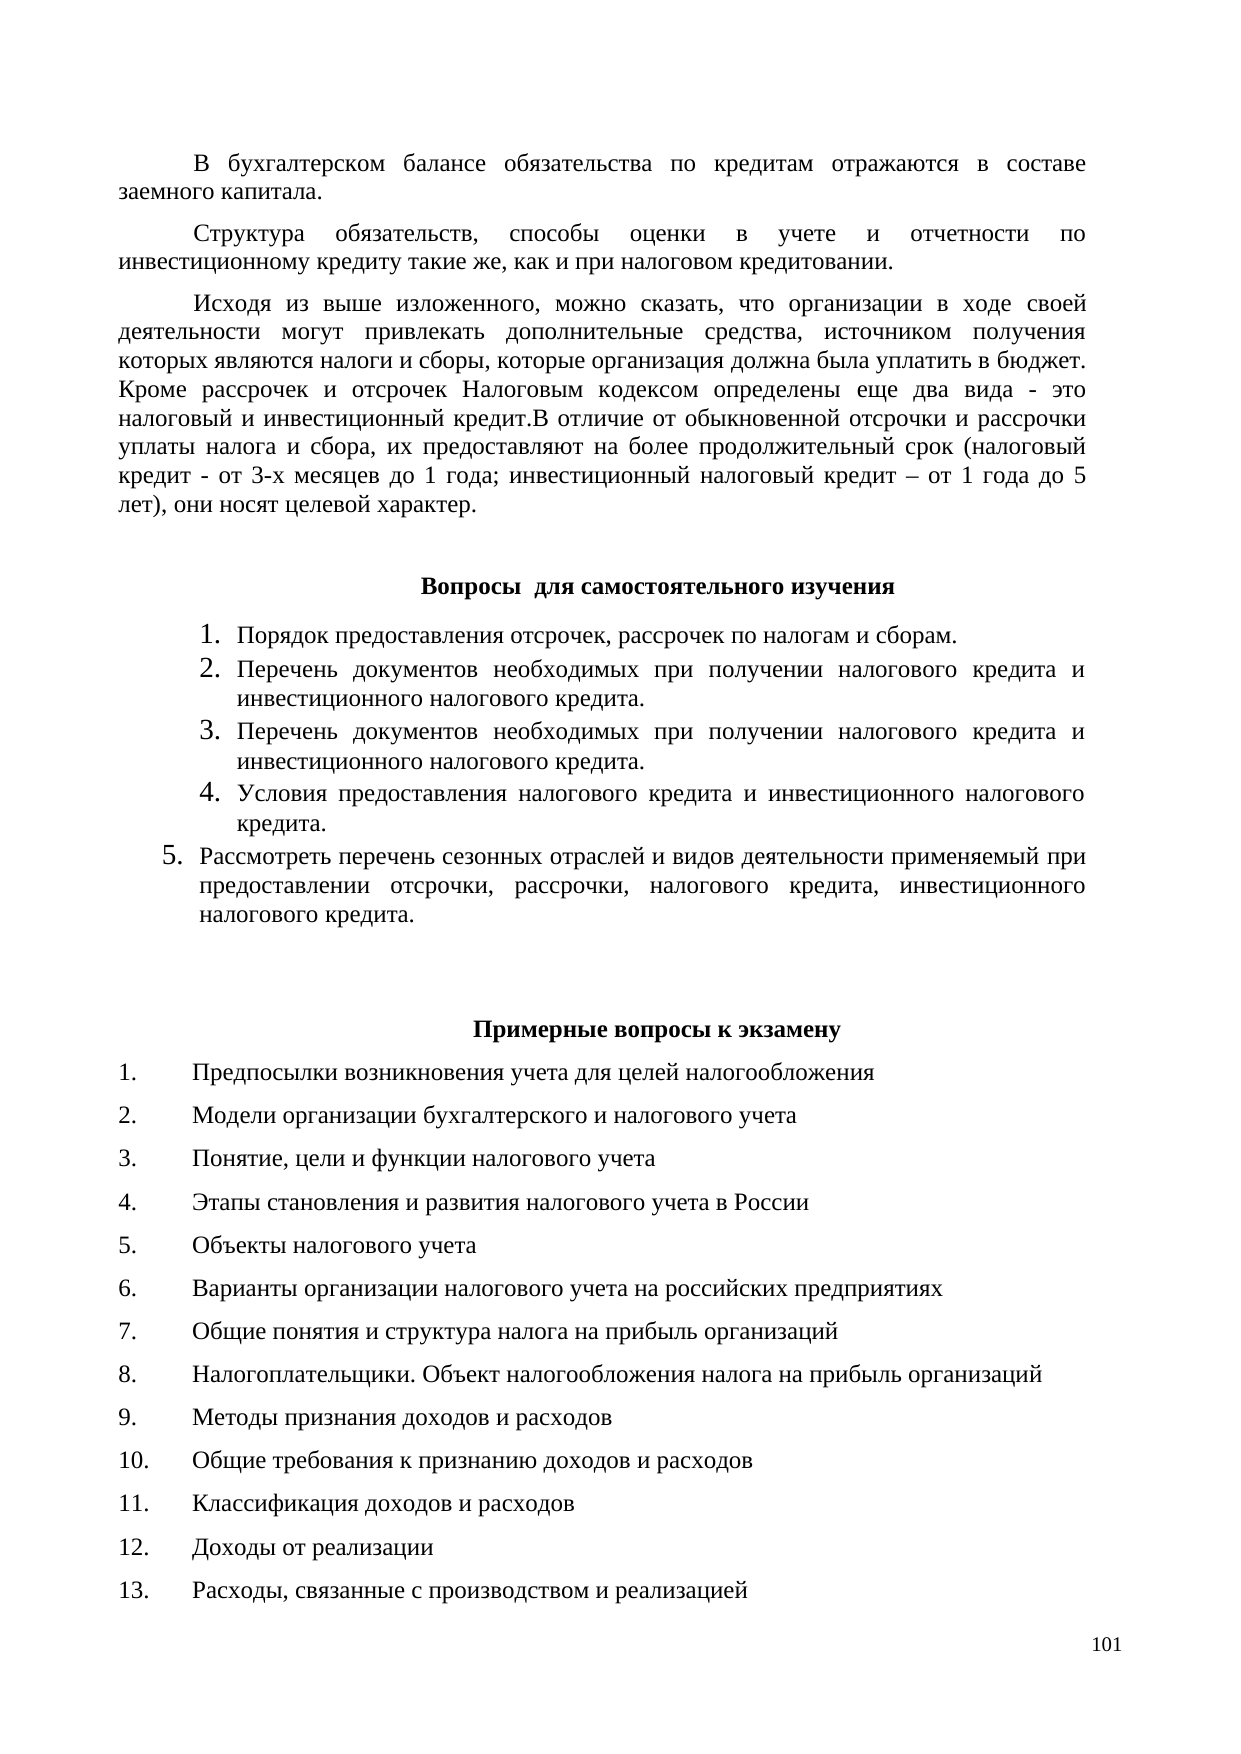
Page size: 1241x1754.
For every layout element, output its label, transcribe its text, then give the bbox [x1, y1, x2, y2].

text 11. Классификация доходов и расходов [118, 1488, 1122, 1517]
text 3. Понятие, цели и функции налогового учета [118, 1143, 1122, 1172]
text 9. Методы признания доходов и расходов [118, 1402, 1122, 1431]
text 1. Предпосылки возникновения учета для целей налогообложения [118, 1057, 1122, 1086]
text 2. Модели организации бухгалтерского и налогового учета [118, 1100, 1122, 1129]
text 13. Расходы, связанные с производством и реализацией [118, 1575, 1122, 1603]
list Перечень документов необходимых при получении налогового кредита и инвестиционного налогового кредита. [199, 712, 1085, 774]
text 4. Этапы становления и развития налогового учета в России [118, 1187, 1122, 1215]
text Структура обязательств, способы оценки в учете и отчетности по инвестиционному кредиту такие же, как и при налоговом кредитовании. [118, 218, 1086, 275]
subtitle Вопросы для самостоятельного изучения [421, 571, 1122, 600]
list Порядок предоставления отсрочек, рассрочек по налогам и сборам. [199, 616, 1122, 650]
text 6. Варианты организации налогового учета на российских предприятиях [118, 1273, 1122, 1302]
text 5. Объекты налогового учета [118, 1230, 1122, 1258]
text В бухгалтерском балансе обязательства по кредитам отражаются в составе заемного капитала. [118, 148, 1087, 205]
text Исходя из выше изложенного, можно сказать, что организации в ходе своей деятельности могут привлекать дополнительные средства, источником получения которых являются налоги и сборы, которые организация должна была уплатить в бюджет. Кроме рассрочек и отсрочек Налоговым кодексом определены еще два вида - это налоговый и инвестиционный кредит.В отличие от обыкновенной отсрочки и рассрочки уплаты налога и сбора, их предоставляют на более продолжительный срок (налоговый кредит - от 3-х месяцев до 1 года; инвестиционный налоговый кредит – от 1 года до 5 лет), они носят целевой характер. [118, 288, 1086, 518]
text 8. Налогоплательщики. Объект налогообложения налога на прибыль организаций [118, 1359, 1122, 1388]
list Перечень документов необходимых при получении налогового кредита и инвестиционного налогового кредита. [199, 650, 1085, 712]
text Примерные вопросы к экзамену [118, 1014, 1122, 1043]
list Рассмотреть перечень сезонных отраслей и видов деятельности применяемый при предоставлении отсрочки, рассрочки, налогового кредита, инвестиционного налогового кредита. [162, 837, 1086, 928]
text 10. Общие требования к признанию доходов и расходов [118, 1445, 1122, 1474]
list Условия предоставления налогового кредита и инвестиционного налогового кредита. [199, 774, 1086, 837]
text 12. Доходы от реализации [118, 1532, 1122, 1560]
text 7. Общие понятия и структура налога на прибыль организаций [118, 1316, 1122, 1345]
